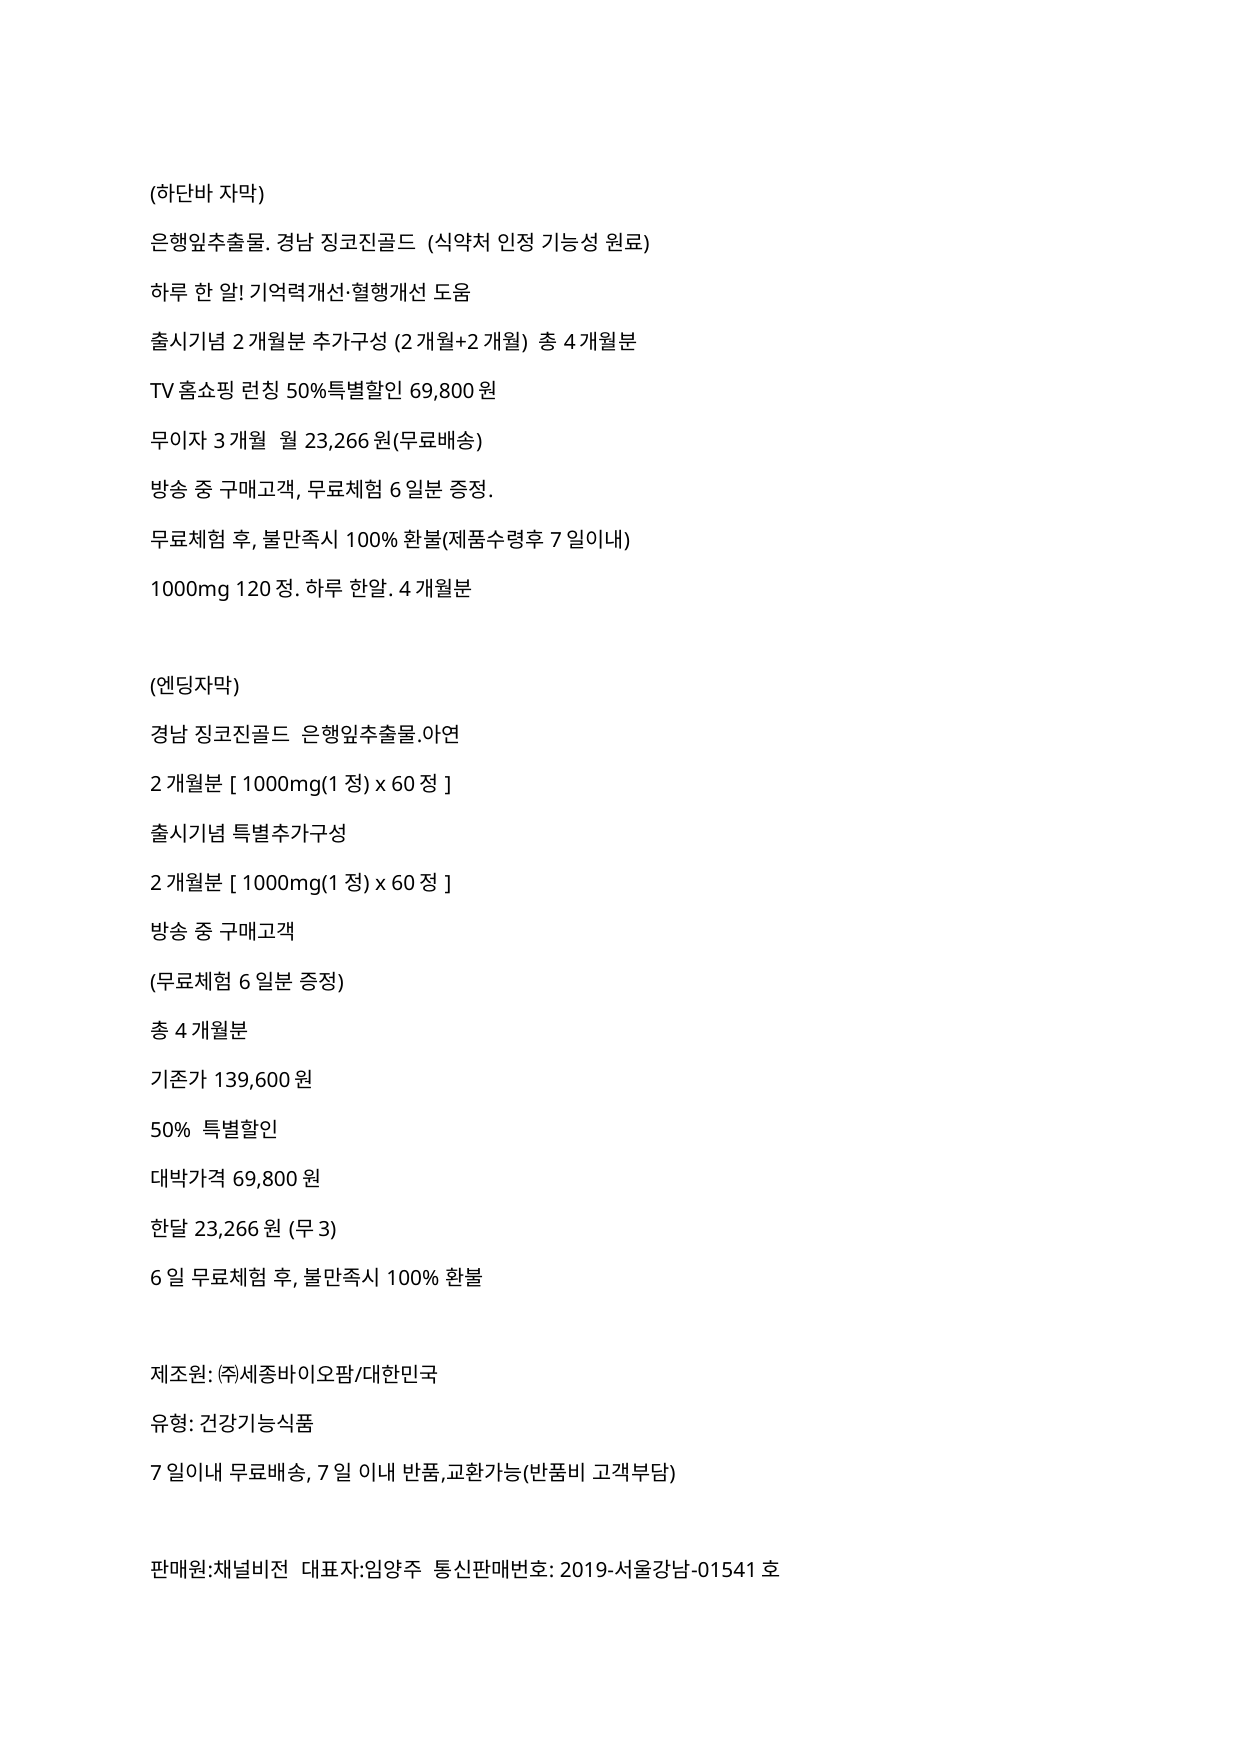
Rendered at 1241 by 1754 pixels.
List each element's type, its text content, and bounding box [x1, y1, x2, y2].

text 2개월분 [ 1000mg(1정) x 60정 ] [150, 768, 1090, 798]
text 출시기념 특별추가구성 [150, 817, 1090, 847]
text 경남 징코진골드 은행잎추출물.아연 [150, 718, 1090, 748]
text 제조원: ㈜세종바이오팜/대한민국 [150, 1358, 1090, 1388]
text 2개월분 [ 1000mg(1정) x 60정 ] [150, 866, 1090, 897]
text 7일이내 무료배송, 7일 이내 반품,교환가능(반품비 고객부담) [150, 1457, 1090, 1487]
text 하루 한 알! 기억력개선·혈행개선 도움 [150, 276, 1090, 306]
text 1000mg 120정. 하루 한알. 4개월분 [150, 572, 1090, 602]
text 유형: 건강기능식품 [150, 1407, 1090, 1437]
text 50% 특별할인 [150, 1113, 1090, 1143]
text 판매원:채널비전 대표자:임양주 통신판매번호: 2019-서울강남-01541호 [150, 1553, 1090, 1583]
text 방송 중 구매고객 [150, 916, 1090, 946]
text 기존가 139,600원 [150, 1064, 1090, 1094]
text 한달 23,266원 (무3) [150, 1212, 1090, 1242]
text 대박가격 69,800원 [150, 1162, 1090, 1193]
text TV홈쇼핑 런칭 50%특별할인 69,800원 [150, 375, 1090, 405]
text 6일 무료체험 후, 불만족시 100% 환불 [150, 1261, 1090, 1291]
text (무료체험 6일분 증정) [150, 965, 1090, 995]
text 방송 중 구매고객, 무료체험 6일분 증정. [150, 473, 1090, 504]
text (하단바 자막) [150, 177, 1090, 207]
text 은행잎추출물. 경남 징코진골드 (식약처 인정 기능성 원료) [150, 227, 1090, 257]
text 무이자 3개월 월 23,266원(무료배송) [150, 424, 1090, 454]
text 총 4개월분 [150, 1014, 1090, 1044]
text 무료체험 후, 불만족시 100% 환불(제품수령후 7일이내) [150, 523, 1090, 553]
text (엔딩자막) [150, 669, 1090, 699]
text 출시기념 2개월분 추가구성 (2개월+2개월) 총 4개월분 [150, 325, 1090, 356]
